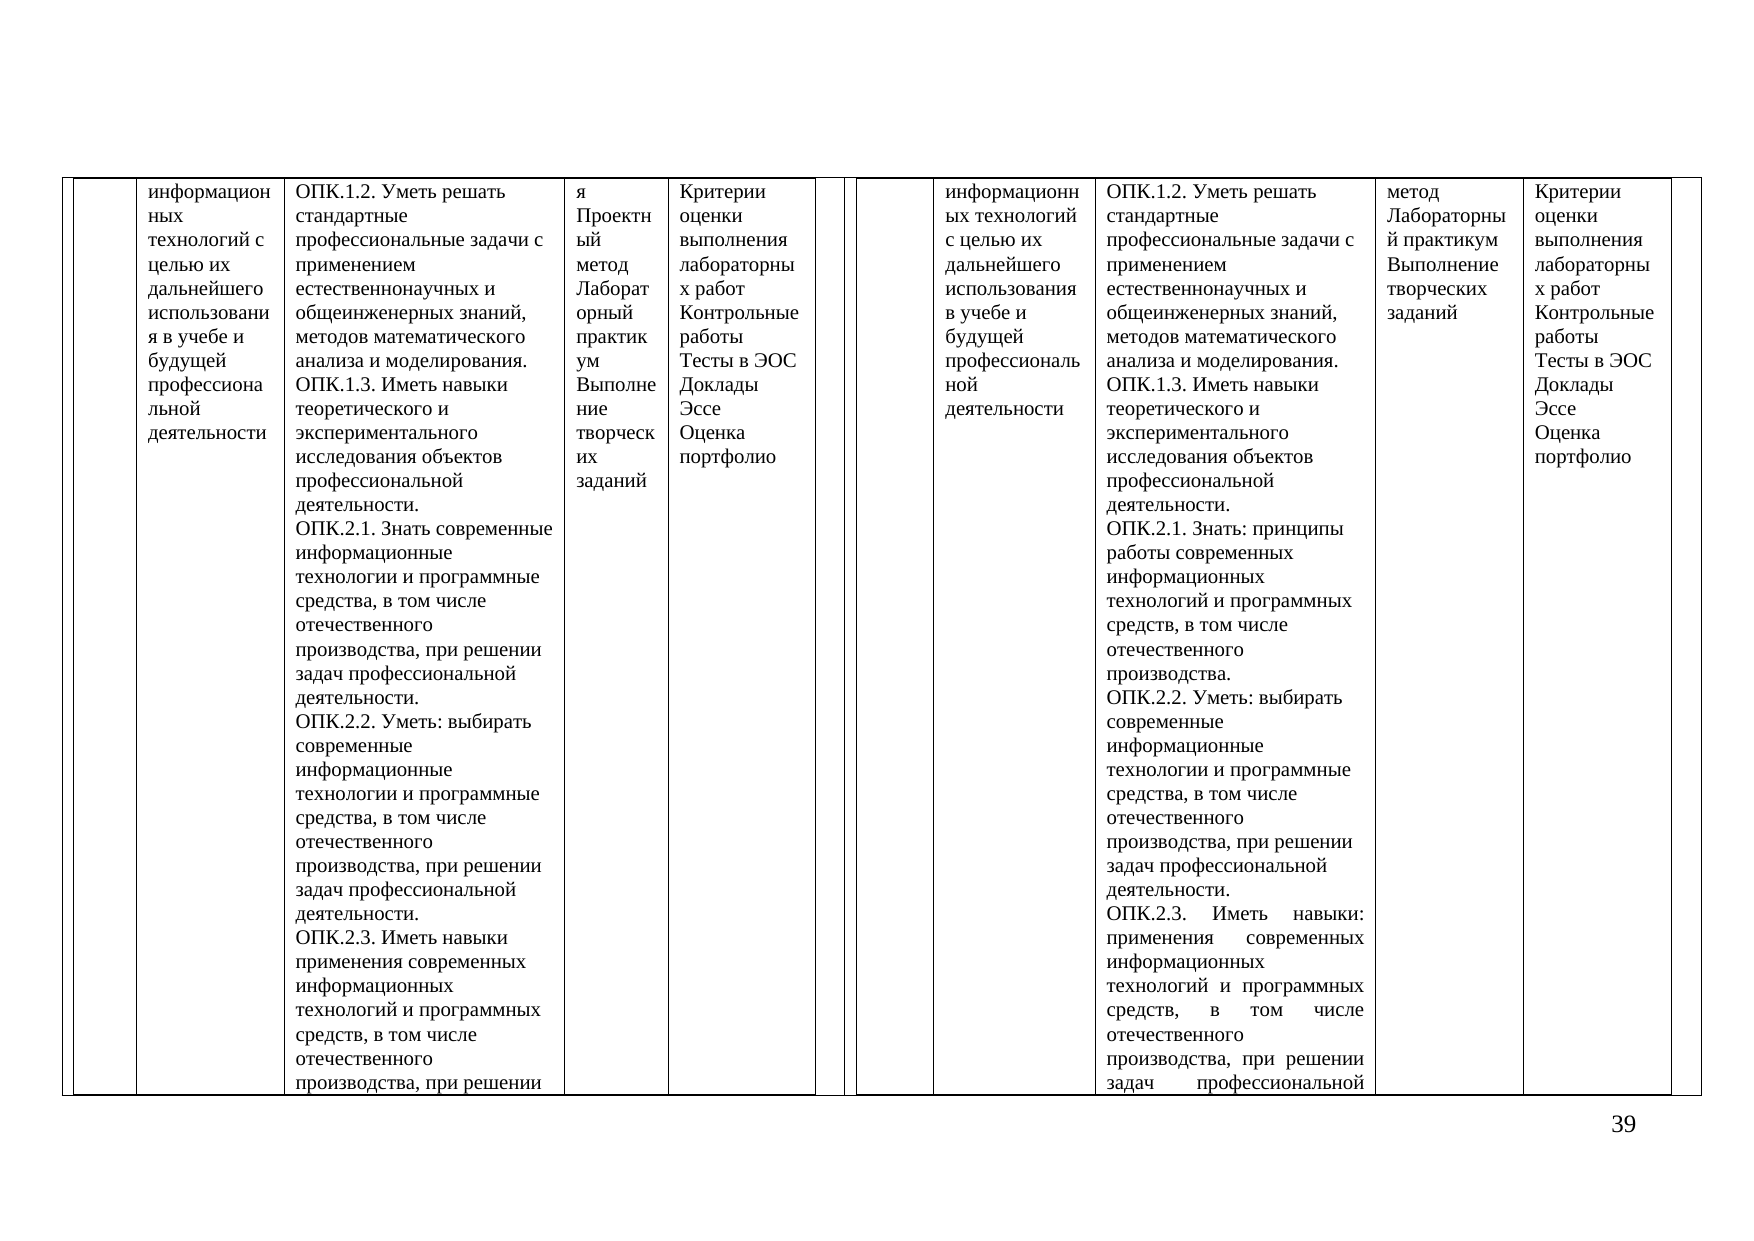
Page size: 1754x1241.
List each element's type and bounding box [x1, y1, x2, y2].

table_cell [137, 179, 284, 1094]
table_cell [934, 179, 1095, 1094]
table_cell [63, 178, 73, 1095]
table_cell [845, 178, 856, 1095]
table_cell [816, 178, 844, 1095]
table_cell [857, 179, 933, 1094]
table_cell [1524, 179, 1671, 1094]
table_cell [1096, 179, 1375, 1094]
table_cell [285, 179, 564, 1094]
table_cell [1672, 178, 1701, 1095]
table_cell [669, 179, 815, 1094]
table_cell [565, 179, 668, 1094]
table_cell [1376, 179, 1523, 1094]
table_cell [74, 179, 136, 1094]
